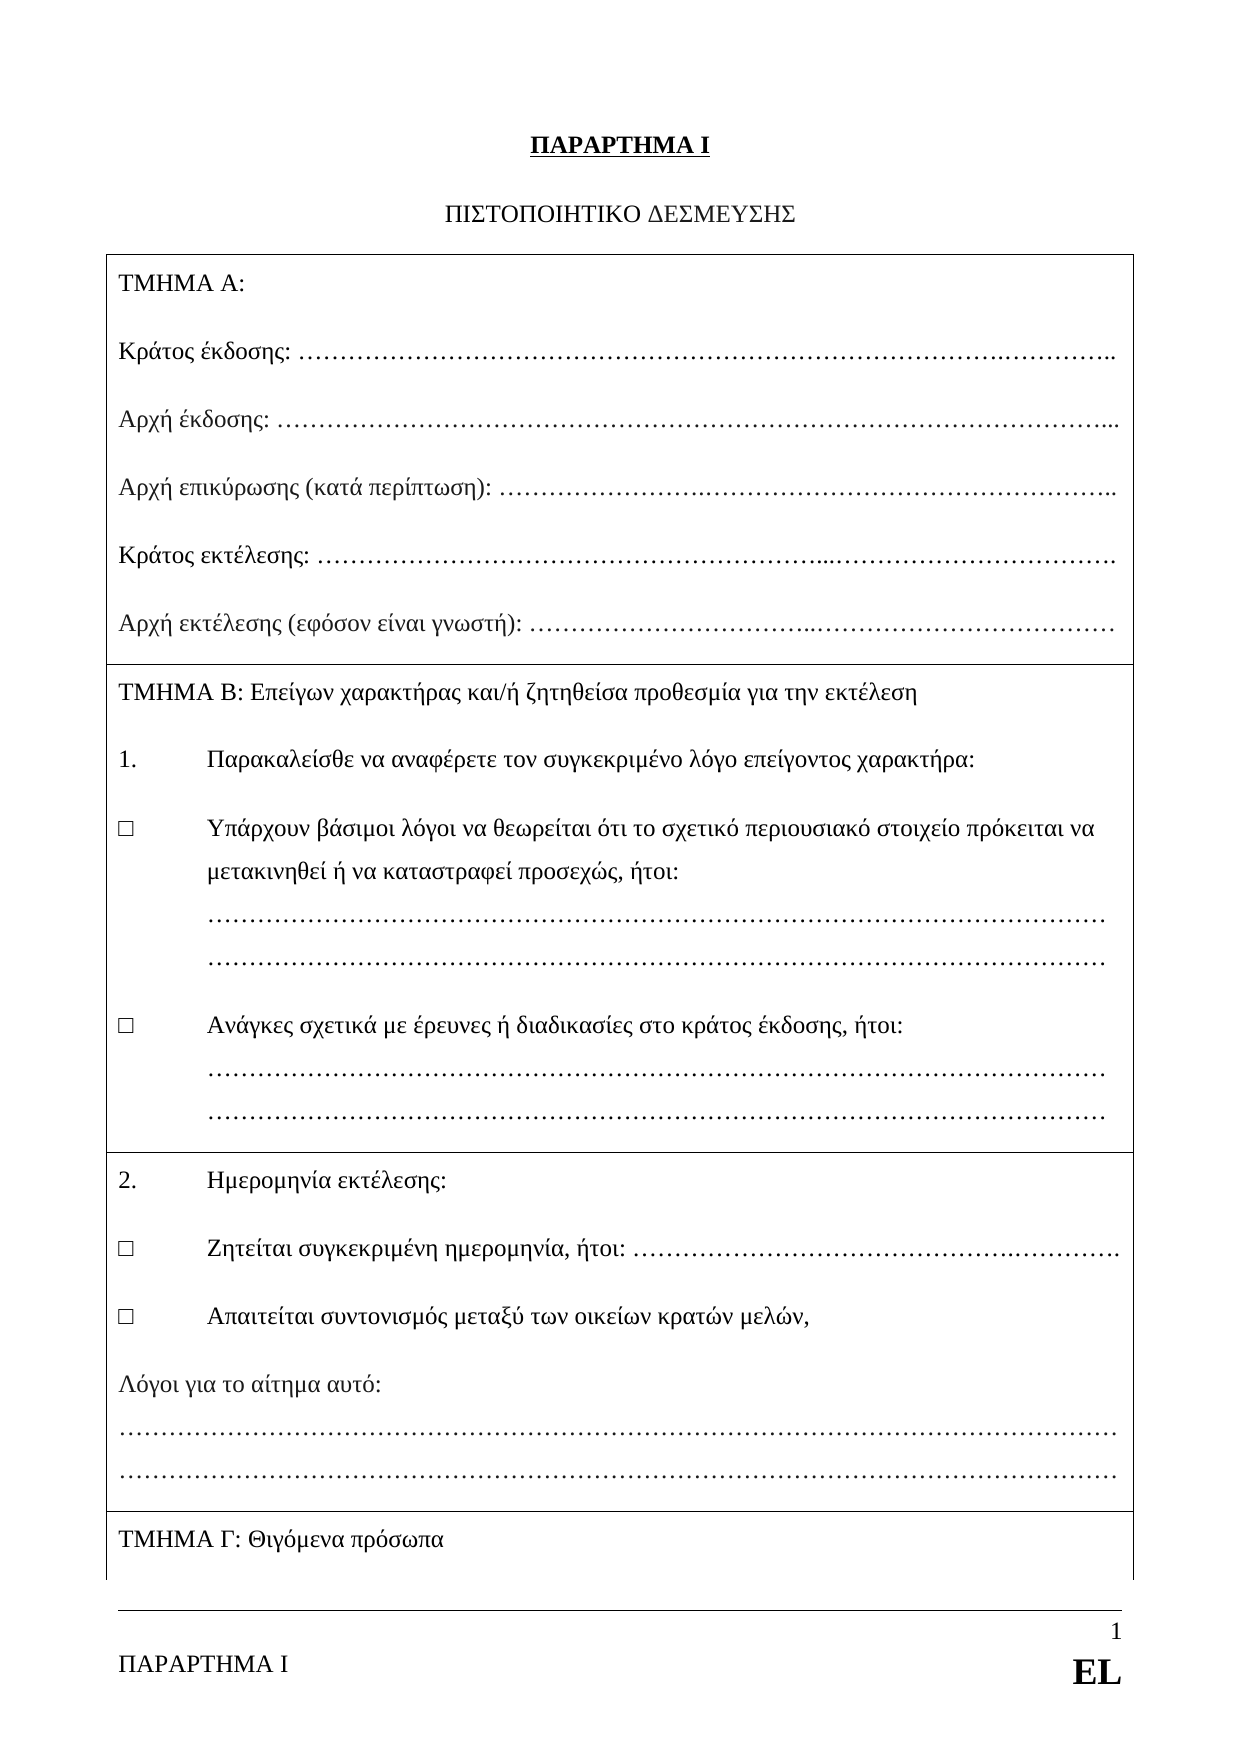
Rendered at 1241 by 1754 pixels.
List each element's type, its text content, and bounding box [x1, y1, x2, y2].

table_cell Κράτος έκδοσης: ………………………………………………………………………….………….. [107, 324, 1133, 391]
table_cell □ Υπάρχουν βάσιμοι λόγοι να θεωρείται ότι το σχετικό περιουσιακό στοιχείο πρόκειται να μετακινηθεί ή να καταστραφεί προσεχώς, ήτοι: ……………………………………………………………………………………………………………………………………………………………………………………………… [107, 800, 1133, 997]
text ΠΑΡΑΡΤΗΜΑ I [118, 131, 1122, 159]
table_cell Κράτος εκτέλεσης: ……………………………………………………...……………………………. [107, 528, 1133, 596]
text ΠΙΣΤΟΠΟΙΗΤΙΚΟ ΔΕΣΜΕΥΣΗΣ [118, 199, 1122, 227]
table_cell 1. Παρακαλείσθε να αναφέρετε τον συγκεκριμένο λόγο επείγοντος χαρακτήρα: [107, 732, 1133, 800]
table_cell ΤΜΗΜΑ Γ: Θιγόμενα πρόσωπα [107, 1512, 1133, 1580]
table_cell Αρχή επικύρωσης (κατά περίπτωση): …………………….………………………………………….. [107, 460, 1133, 527]
table_cell □ Ζητείται συγκεκριμένη ημερομηνία, ήτοι: ……………………………………….…………. [107, 1221, 1133, 1289]
table_cell Λόγοι για το αίτημα αυτό: …………………………………………………………………………………………………………………………………………………………………………………………………………………… [107, 1357, 1133, 1511]
table_header ΤΜΗΜΑ A: [107, 255, 1133, 323]
table_cell □ Απαιτείται συντονισμός μεταξύ των οικείων κρατών μελών, [107, 1289, 1133, 1357]
table_cell ΤΜΗΜΑ B: Επείγων χαρακτήρας και/ή ζητηθείσα προθεσμία για την εκτέλεση [107, 665, 1133, 732]
table_cell □ Ανάγκες σχετικά με έρευνες ή διαδικασίες στο κράτος έκδοσης, ήτοι: ……………………………………………………………………………………………………………………………………………………………………………………………… [107, 998, 1133, 1152]
table_cell 2. Ημερομηνία εκτέλεσης: [107, 1153, 1133, 1221]
table_cell Αρχή εκτέλεσης (εφόσον είναι γνωστή): ……………………………..……………………………… [107, 596, 1133, 663]
table_cell Αρχή έκδοσης: ………………………………………………………………………………………... [107, 391, 1133, 459]
